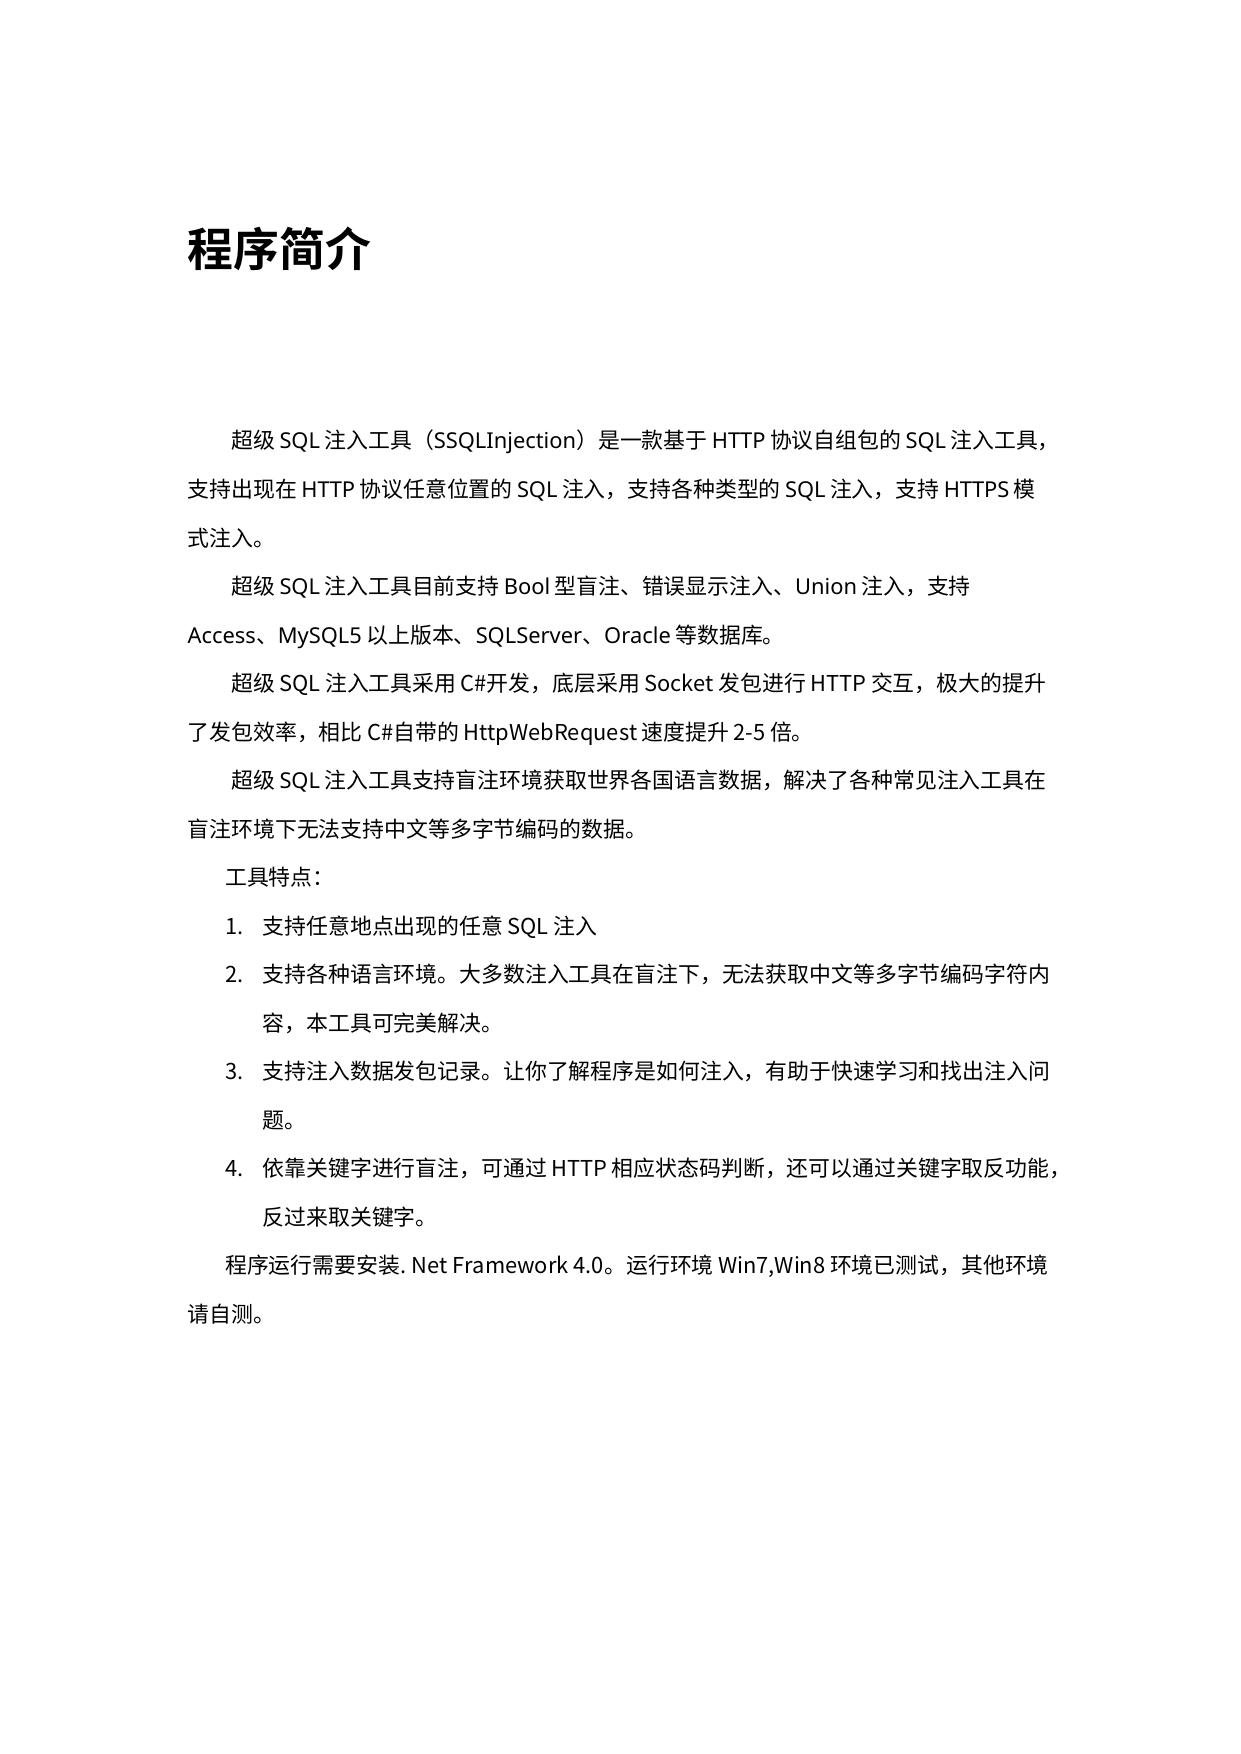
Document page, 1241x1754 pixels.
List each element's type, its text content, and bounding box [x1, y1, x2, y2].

text 超级SQL注入工具（SSQLInjection）是一款基于HTTP协议自组包的SQL注入工具，支持出现在HTTP协议任意位置的SQL注入，支持各种类型的SQL注入，支持HTTPS模式注入。 [187, 423, 1053, 553]
text 工具特点： [187, 860, 1053, 892]
text 超级SQL注入工具支持盲注环境获取世界各国语言数据，解决了各种常见注入工具在盲注环境下无法支持中文等多字节编码的数据。 [187, 763, 1053, 844]
list 依靠关键字进行盲注，可通过HTTP相应状态码判断，还可以通过关键字取反功能，反过来取关键字。 [225, 1151, 1053, 1232]
subtitle 程序简介 [187, 197, 1053, 295]
list 支持任意地点出现的任意SQL注入 [225, 908, 1053, 941]
text 超级SQL注入工具目前支持Bool型盲注、错误显示注入、Union注入，支持Access、MySQL5以上版本、SQLServer、Oracle等数据库。 [187, 569, 1053, 650]
text 超级SQL注入工具采用C#开发，底层采用Socket发包进行HTTP交互，极大的提升了发包效率，相比C#自带的HttpWebRequest速度提升2-5倍。 [187, 666, 1053, 747]
list 支持各种语言环境。大多数注入工具在盲注下，无法获取中文等多字节编码字符内容，本工具可完美解决。 [225, 957, 1053, 1038]
text 程序运行需要安装. Net Framework 4.0。运行环境Win7,Win8环境已测试，其他环境请自测。 [187, 1248, 1053, 1329]
list 支持注入数据发包记录。让你了解程序是如何注入，有助于快速学习和找出注入问题。 [225, 1054, 1053, 1135]
